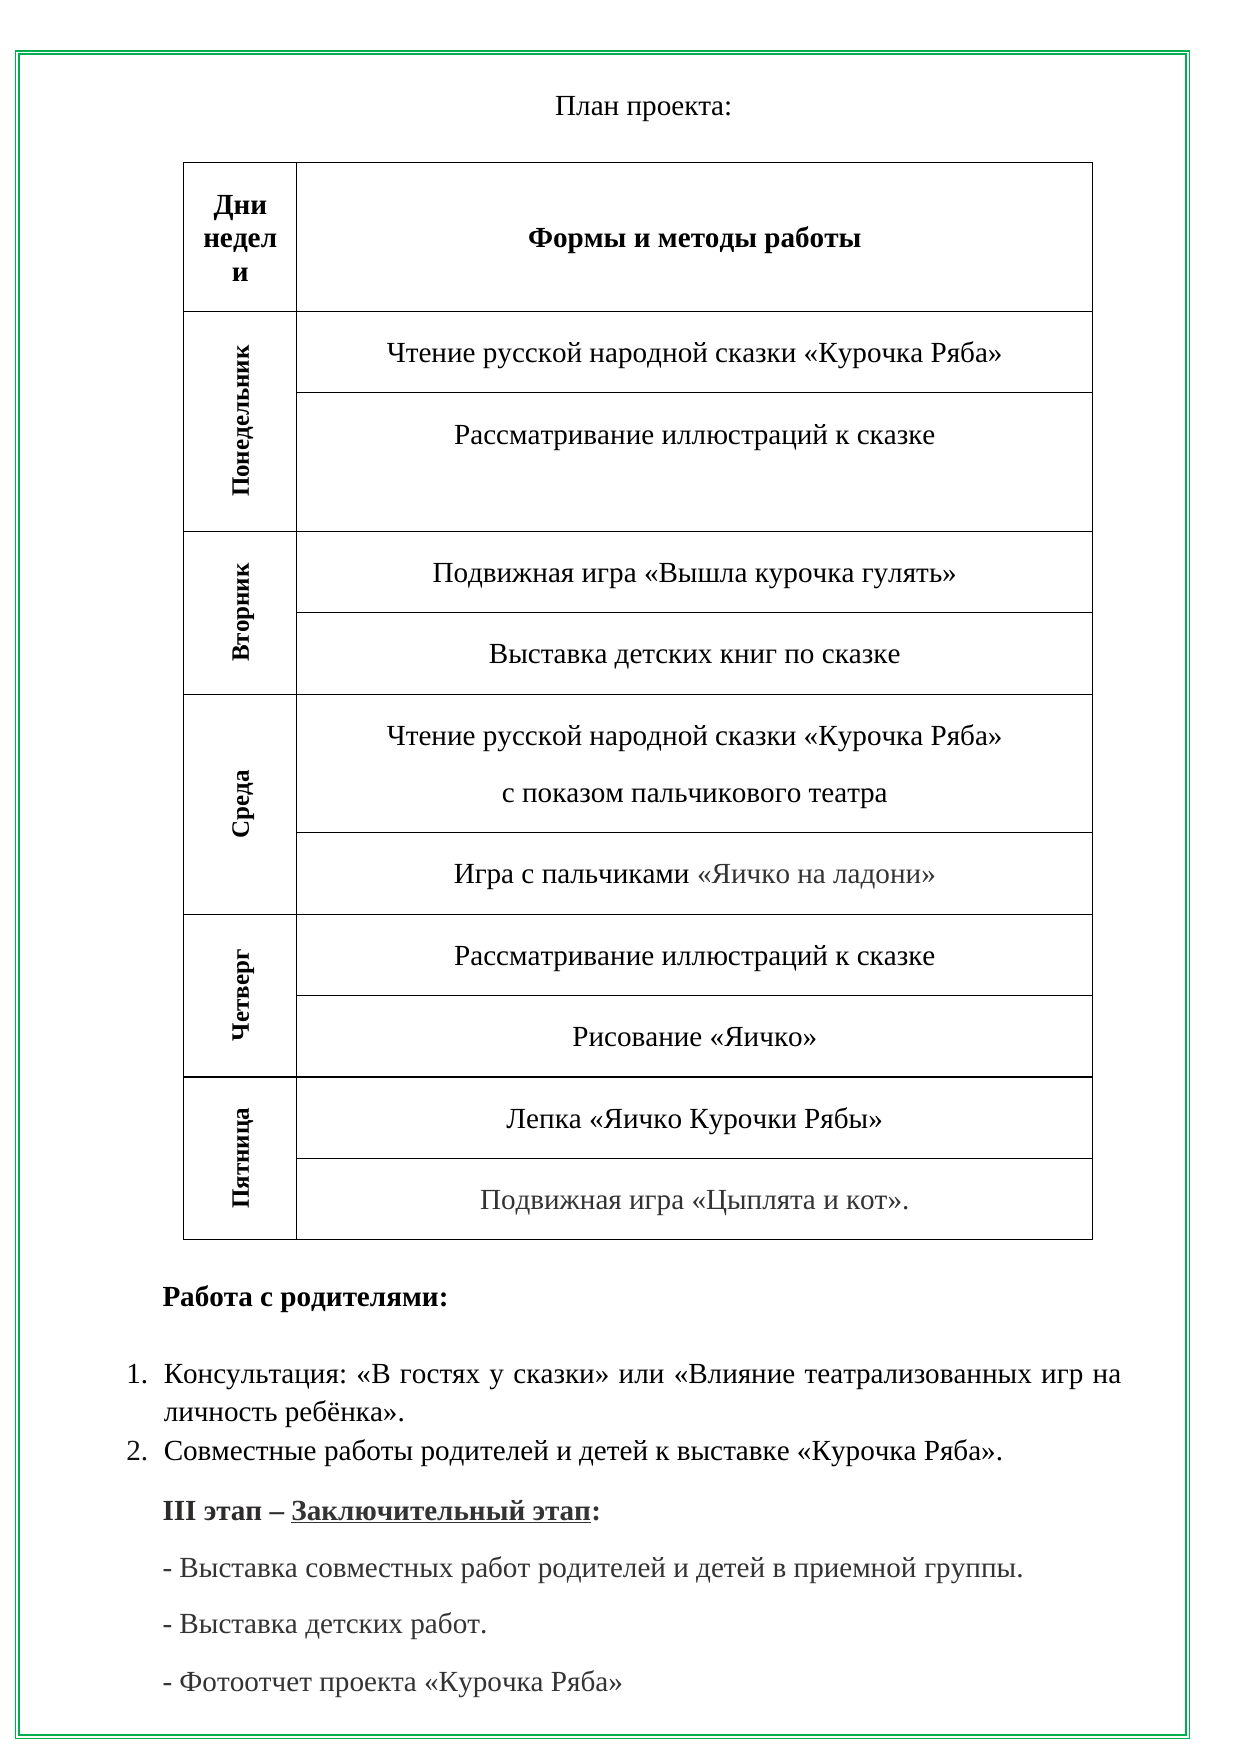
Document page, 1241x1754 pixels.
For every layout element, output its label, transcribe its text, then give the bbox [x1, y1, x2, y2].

text - Выставка детских работ. [88, 1680, 1122, 1714]
text План проекта: [165, 162, 1122, 196]
table_cell Игра с пальчиками «Яичко на ладони» [297, 907, 1092, 987]
list Консультация: «В гостях у сказки» или «Влияние театрализованных игр на личность ребёнка». [126, 1430, 1122, 1502]
table_cell Рассматривание иллюстраций к сказке [297, 988, 1092, 1069]
table_cell Выставка детских книг по сказке [297, 687, 1092, 767]
table_cell Чтение русской народной сказки «Курочка Ряба» [297, 386, 1092, 466]
table_cell Пятница [184, 1151, 296, 1313]
table_cell Рисование «Яичко» [297, 1070, 1092, 1150]
text Работа с родителями: [88, 1353, 1122, 1386]
table_cell Рассматривание иллюстраций к сказке [297, 467, 1092, 604]
table_cell Среда [184, 769, 296, 987]
table_cell Четверг [184, 988, 296, 1150]
table_header Формы и методы работы [297, 237, 1092, 384]
table_cell Вторник [184, 606, 296, 767]
table_cell Понедельник [184, 386, 296, 604]
table_cell Чтение русской народной сказки «Курочка Ряба» с показом пальчикового театра [297, 769, 1092, 906]
table_cell Подвижная игра «Цыплята и кот». [297, 1233, 1092, 1313]
list Совместные работы родителей и детей к выставке «Курочка Ряба». [126, 1507, 1122, 1540]
table_header Дни недели [184, 237, 296, 384]
text III этап – Заключительный этап: [88, 1566, 1122, 1600]
table_cell Лепка «Яичко Курочки Рябы» [297, 1151, 1092, 1232]
table_cell Подвижная игра «Вышла курочка гулять» [297, 606, 1092, 686]
text - Выставка совместных работ родителей и детей в приемной группы. [88, 1623, 1122, 1657]
